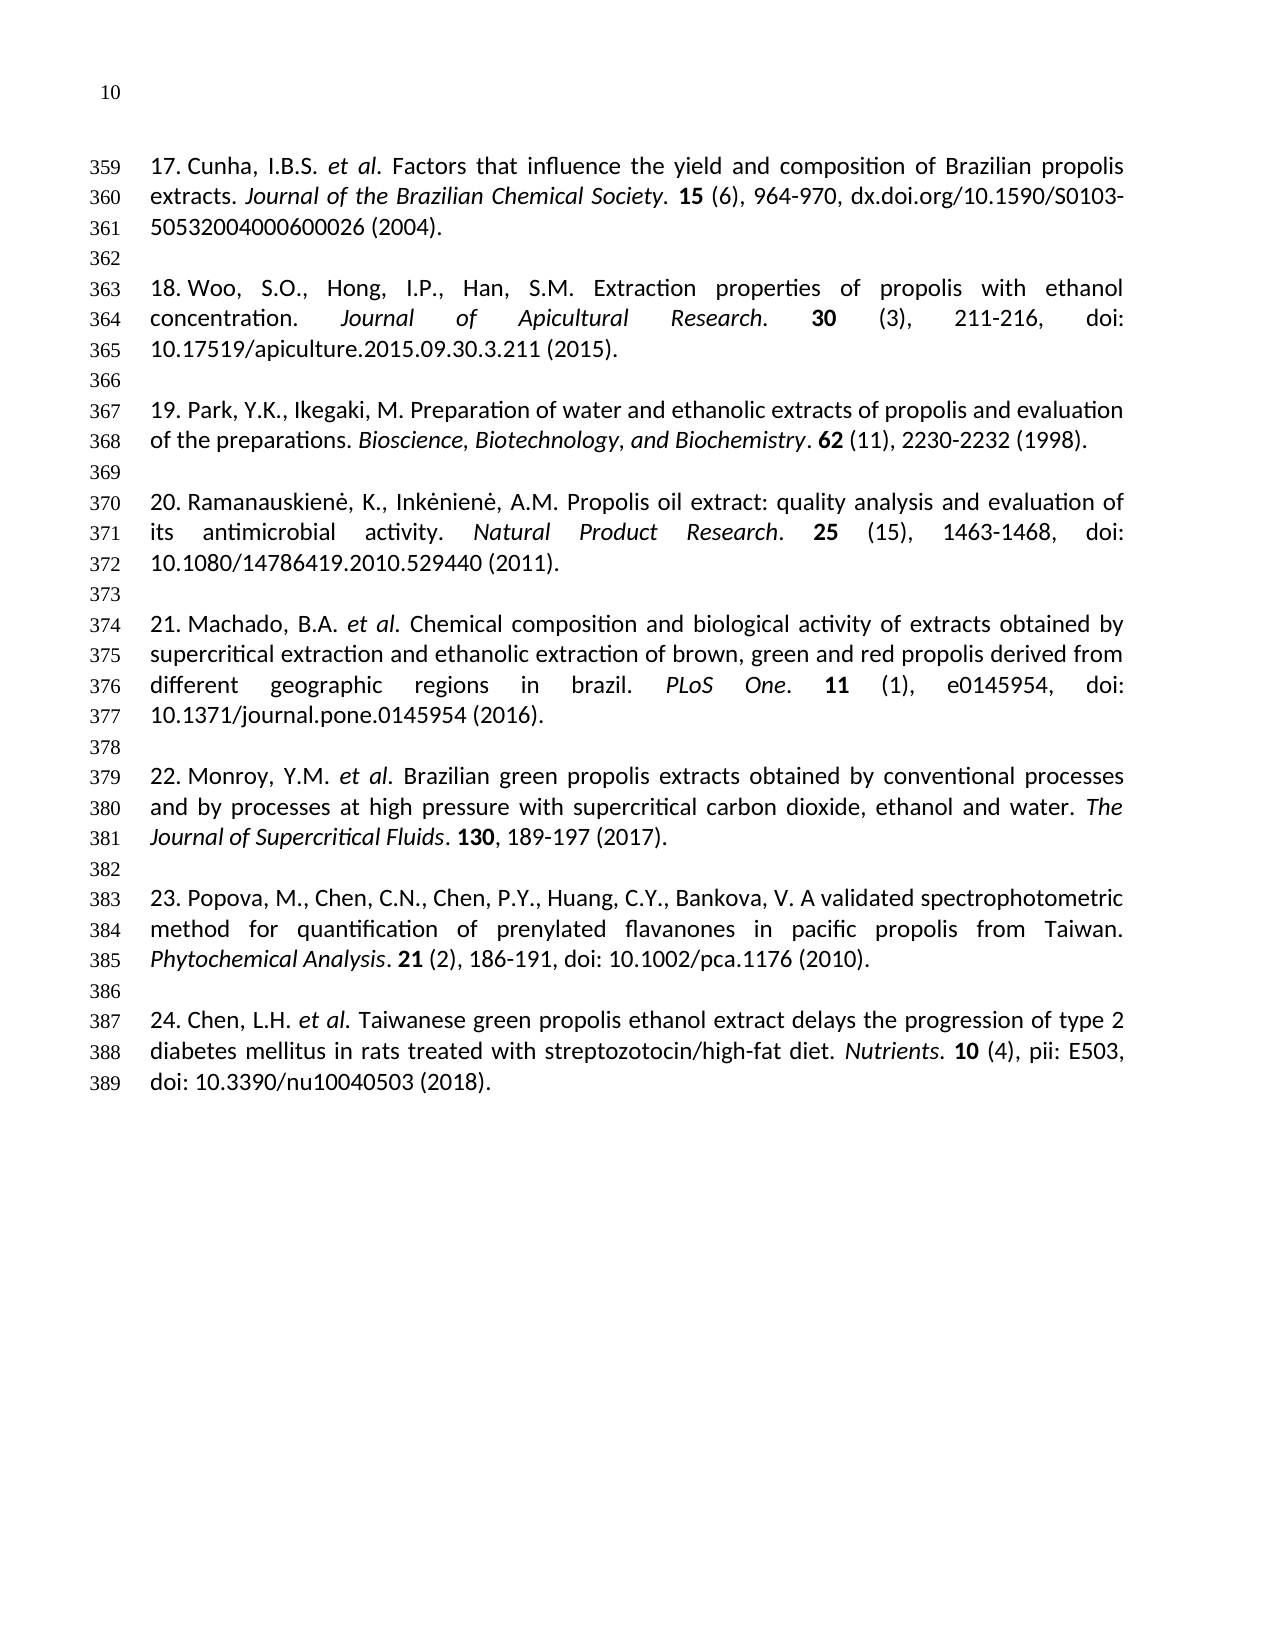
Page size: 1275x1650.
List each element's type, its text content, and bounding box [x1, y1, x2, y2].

list Chen, L.H. et al. Taiwanese green propolis ethanol extract delays the progression of type 2 diabetes mellitus in rats treated with streptozotocin/high-fat diet. Nutrients. 10 (4), pii: E503, doi: 10.3390/nu10040503 (2018). [150, 1004, 1125, 1096]
list Popova, M., Chen, C.N., Chen, P.Y., Huang, C.Y., Bankova, V. A validated spectrophotometric method for quantification of prenylated flavanones in pacific propolis from Taiwan. Phytochemical Analysis. 21 (2), 186-191, doi: 10.1002/pca.1176 (2010). [150, 882, 1125, 974]
list Monroy, Y.M. et al. Brazilian green propolis extracts obtained by conventional processes and by processes at high pressure with supercritical carbon dioxide, ethanol and water. The Journal of Supercritical Fluids. 130, 189-197 (2017). [150, 760, 1125, 852]
list Machado, B.A. et al. Chemical composition and biological activity of extracts obtained by supercritical extraction and ethanolic extraction of brown, green and red propolis derived from different geographic regions in brazil. PLoS One. 11 (1), e0145954, doi: 10.1371/journal.pone.0145954 (2016). [150, 608, 1125, 730]
list Park, Y.K., Ikegaki, M. Preparation of water and ethanolic extracts of propolis and evaluation of the preparations. Bioscience, Biotechnology, and Biochemistry. 62 (11), 2230-2232 (1998). [150, 394, 1125, 455]
list Cunha, I.B.S. et al. Factors that influence the yield and composition of Brazilian propolis extracts. Journal of the Brazilian Chemical Society. 15 (6), 964-970, dx.doi.org/10.1590/S0103-50532004000600026 (2004). [150, 150, 1125, 242]
list Ramanauskienė, K., Inkėnienė, A.M. Propolis oil extract: quality analysis and evaluation of its antimicrobial activity. Natural Product Research. 25 (15), 1463-1468, doi: 10.1080/14786419.2010.529440 (2011). [150, 486, 1125, 577]
list Woo, S.O., Hong, I.P., Han, S.M. Extraction properties of propolis with ethanol concentration. Journal of Apicultural Research. 30 (3), 211-216, doi: 10.17519/apiculture.2015.09.30.3.211 (2015). [150, 272, 1125, 364]
